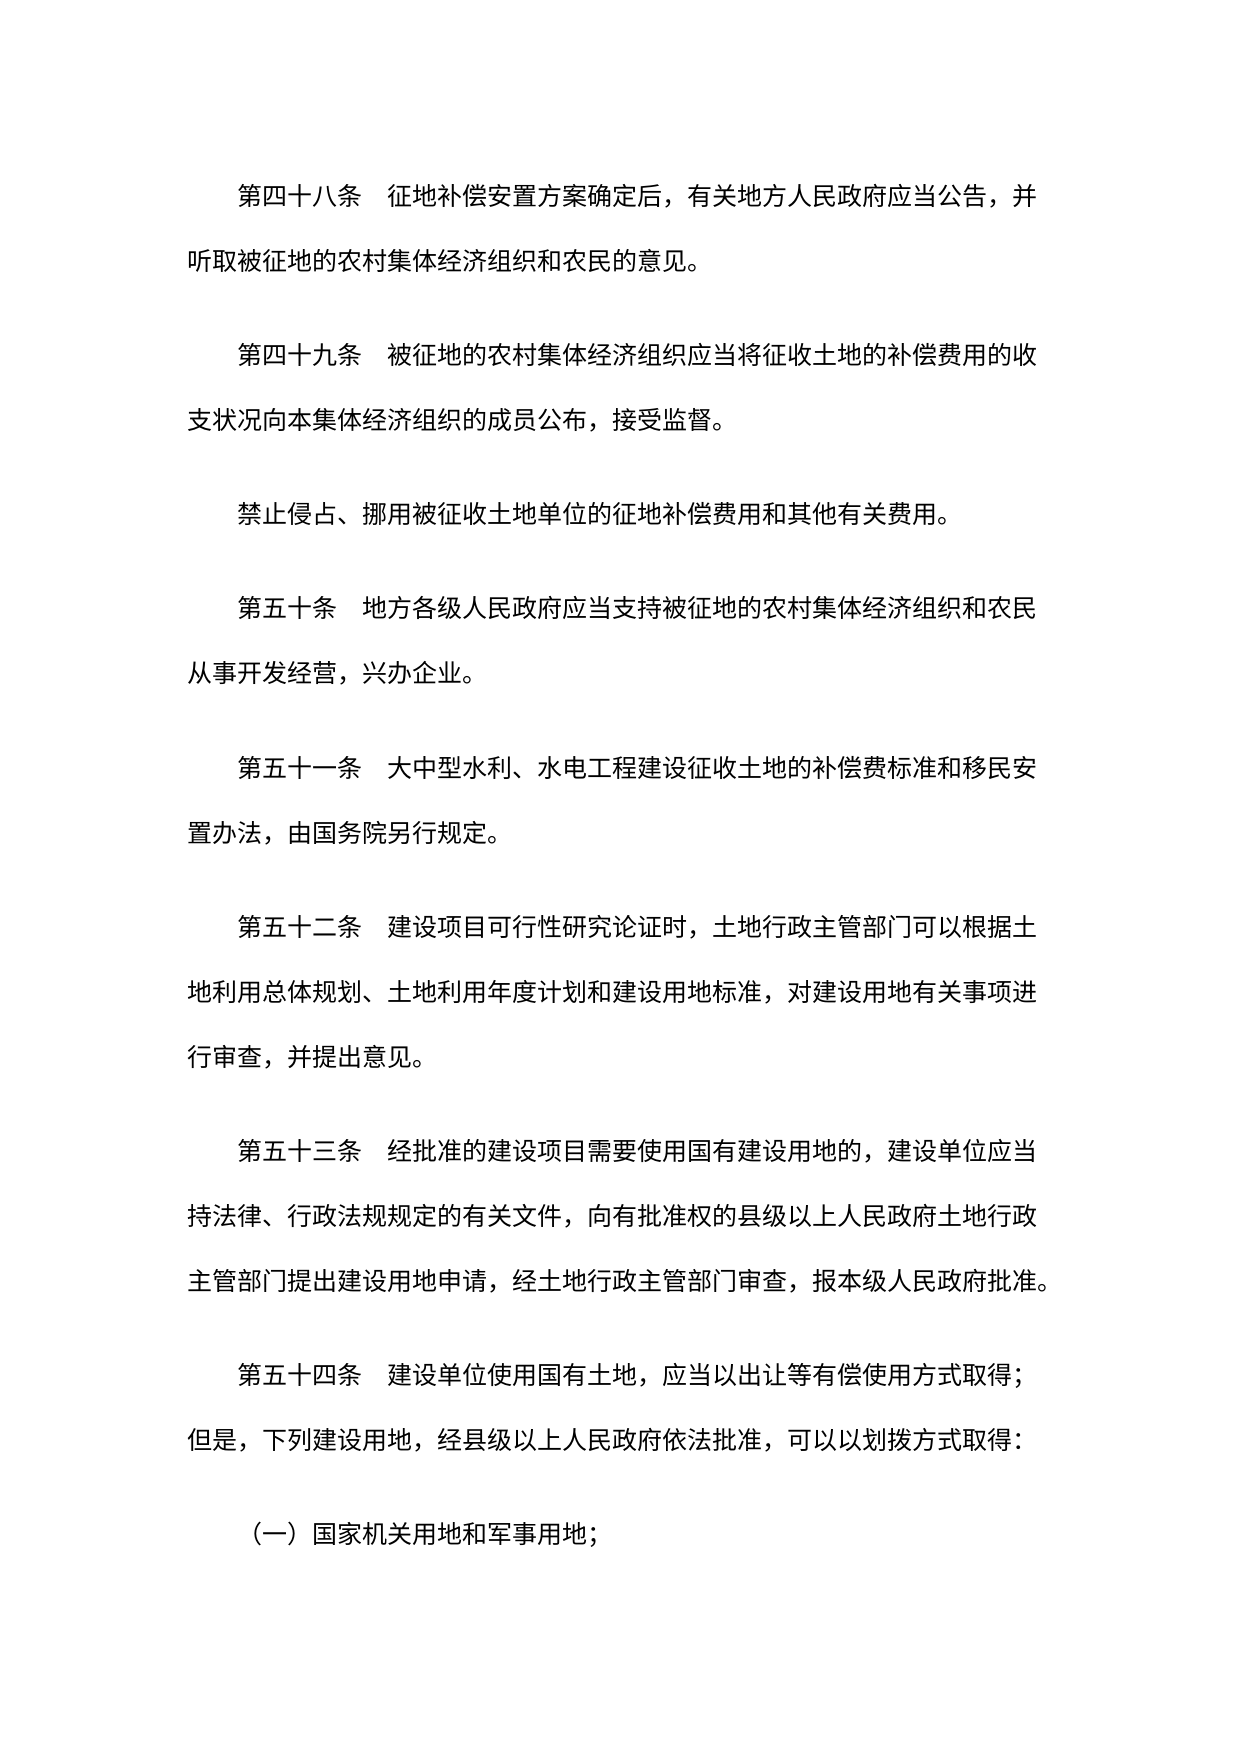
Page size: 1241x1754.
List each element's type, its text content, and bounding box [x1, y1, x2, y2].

text 第五十二条 建设项目可行性研究论证时，土地行政主管部门可以根据土地利用总体规划、土地利用年度计划和建设用地标准，对建设用地有关事项进行审查，并提出意见。 [187, 893, 1053, 1088]
text 第四十八条 征地补偿安置方案确定后，有关地方人民政府应当公告，并听取被征地的农村集体经济组织和农民的意见。 [187, 162, 1053, 292]
text 第五十一条 大中型水利、水电工程建设征收土地的补偿费标准和移民安置办法，由国务院另行规定。 [187, 734, 1053, 864]
text 第四十九条 被征地的农村集体经济组织应当将征收土地的补偿费用的收支状况向本集体经济组织的成员公布，接受监督。 [187, 321, 1053, 451]
text 第五十三条 经批准的建设项目需要使用国有建设用地的，建设单位应当持法律、行政法规规定的有关文件，向有批准权的县级以上人民政府土地行政主管部门提出建设用地申请，经土地行政主管部门审查，报本级人民政府批准。 [187, 1117, 1053, 1312]
text 第五十四条 建设单位使用国有土地，应当以出让等有偿使用方式取得；但是，下列建设用地，经县级以上人民政府依法批准，可以以划拨方式取得： [187, 1341, 1053, 1471]
text 禁止侵占、挪用被征收土地单位的征地补偿费用和其他有关费用。 [187, 480, 1053, 545]
text 第五十条 地方各级人民政府应当支持被征地的农村集体经济组织和农民从事开发经营，兴办企业。 [187, 574, 1053, 704]
text （一）国家机关用地和军事用地； [187, 1500, 1053, 1565]
